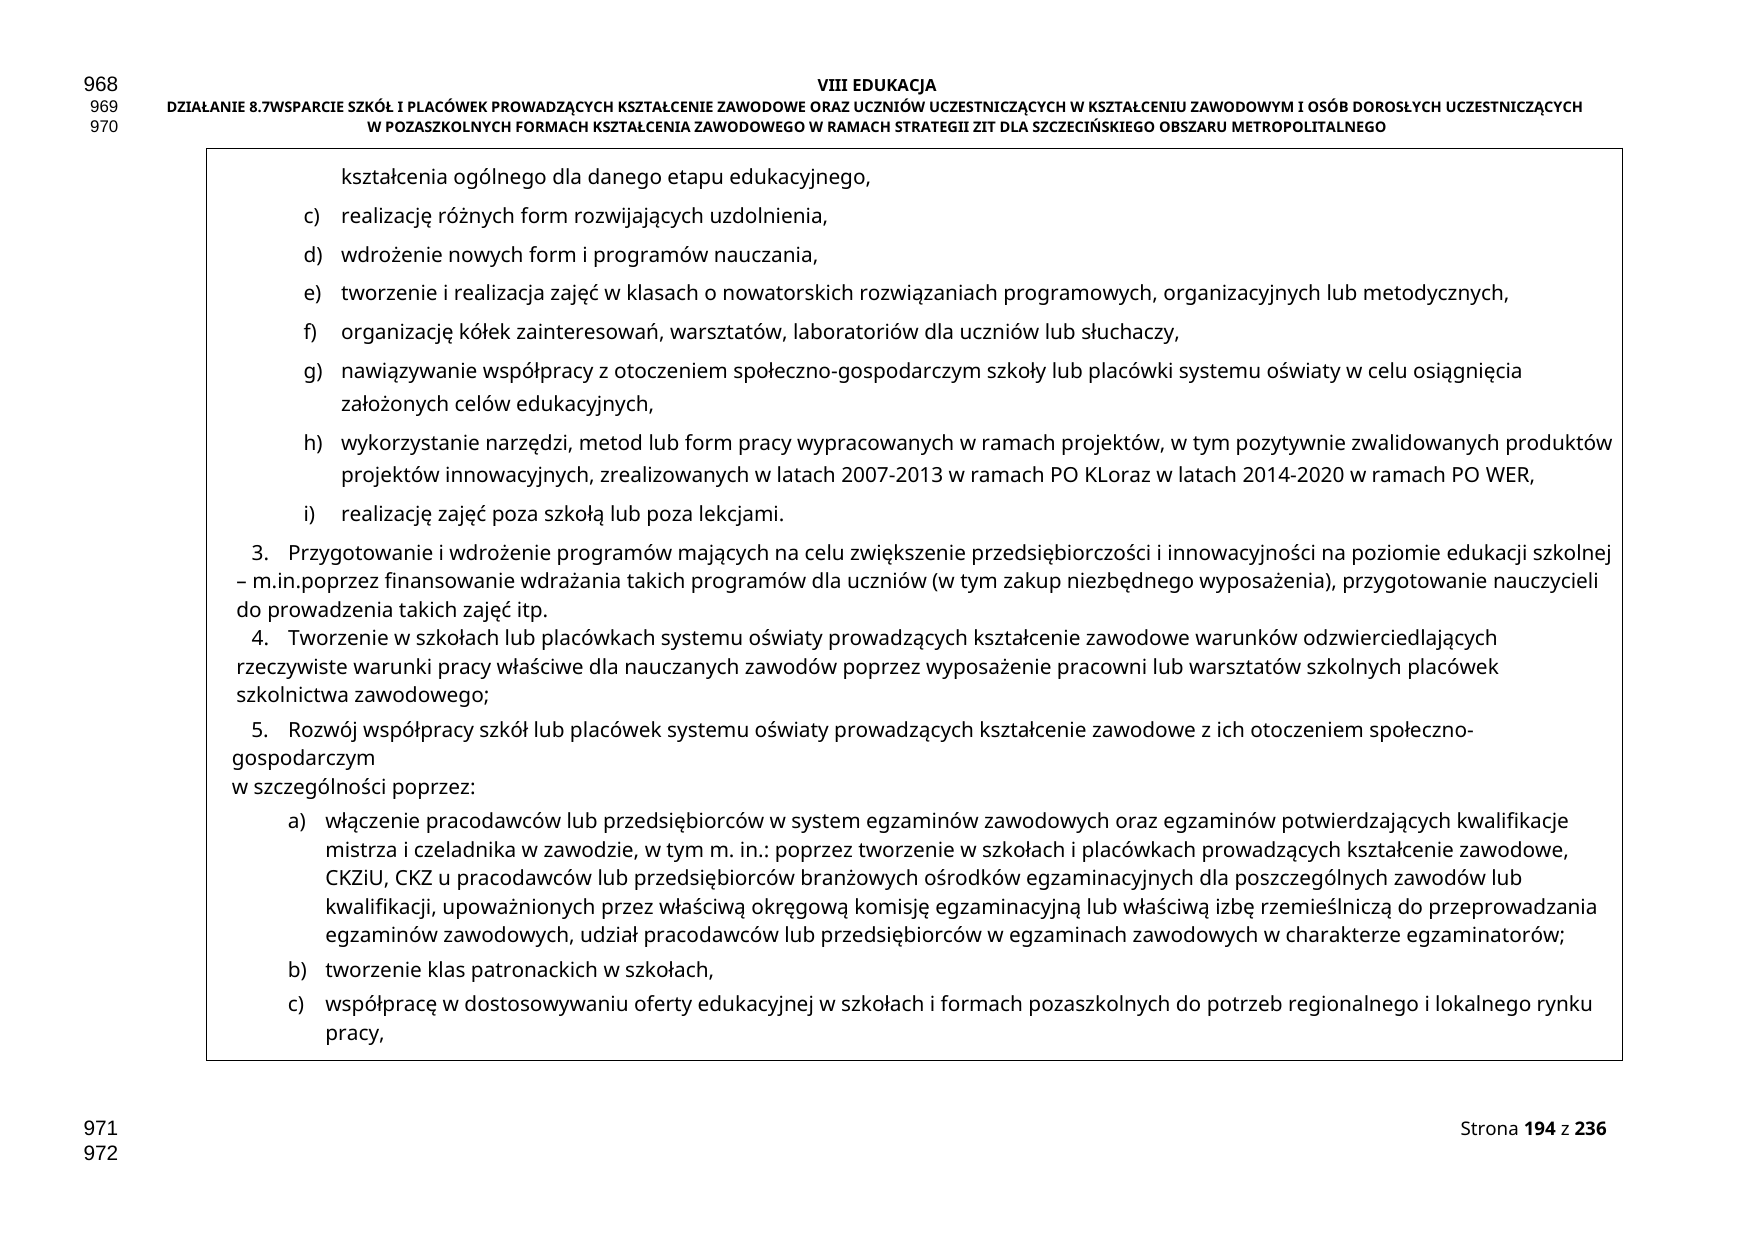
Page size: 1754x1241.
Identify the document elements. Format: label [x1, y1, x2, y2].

table_cell [207, 149, 1622, 1060]
